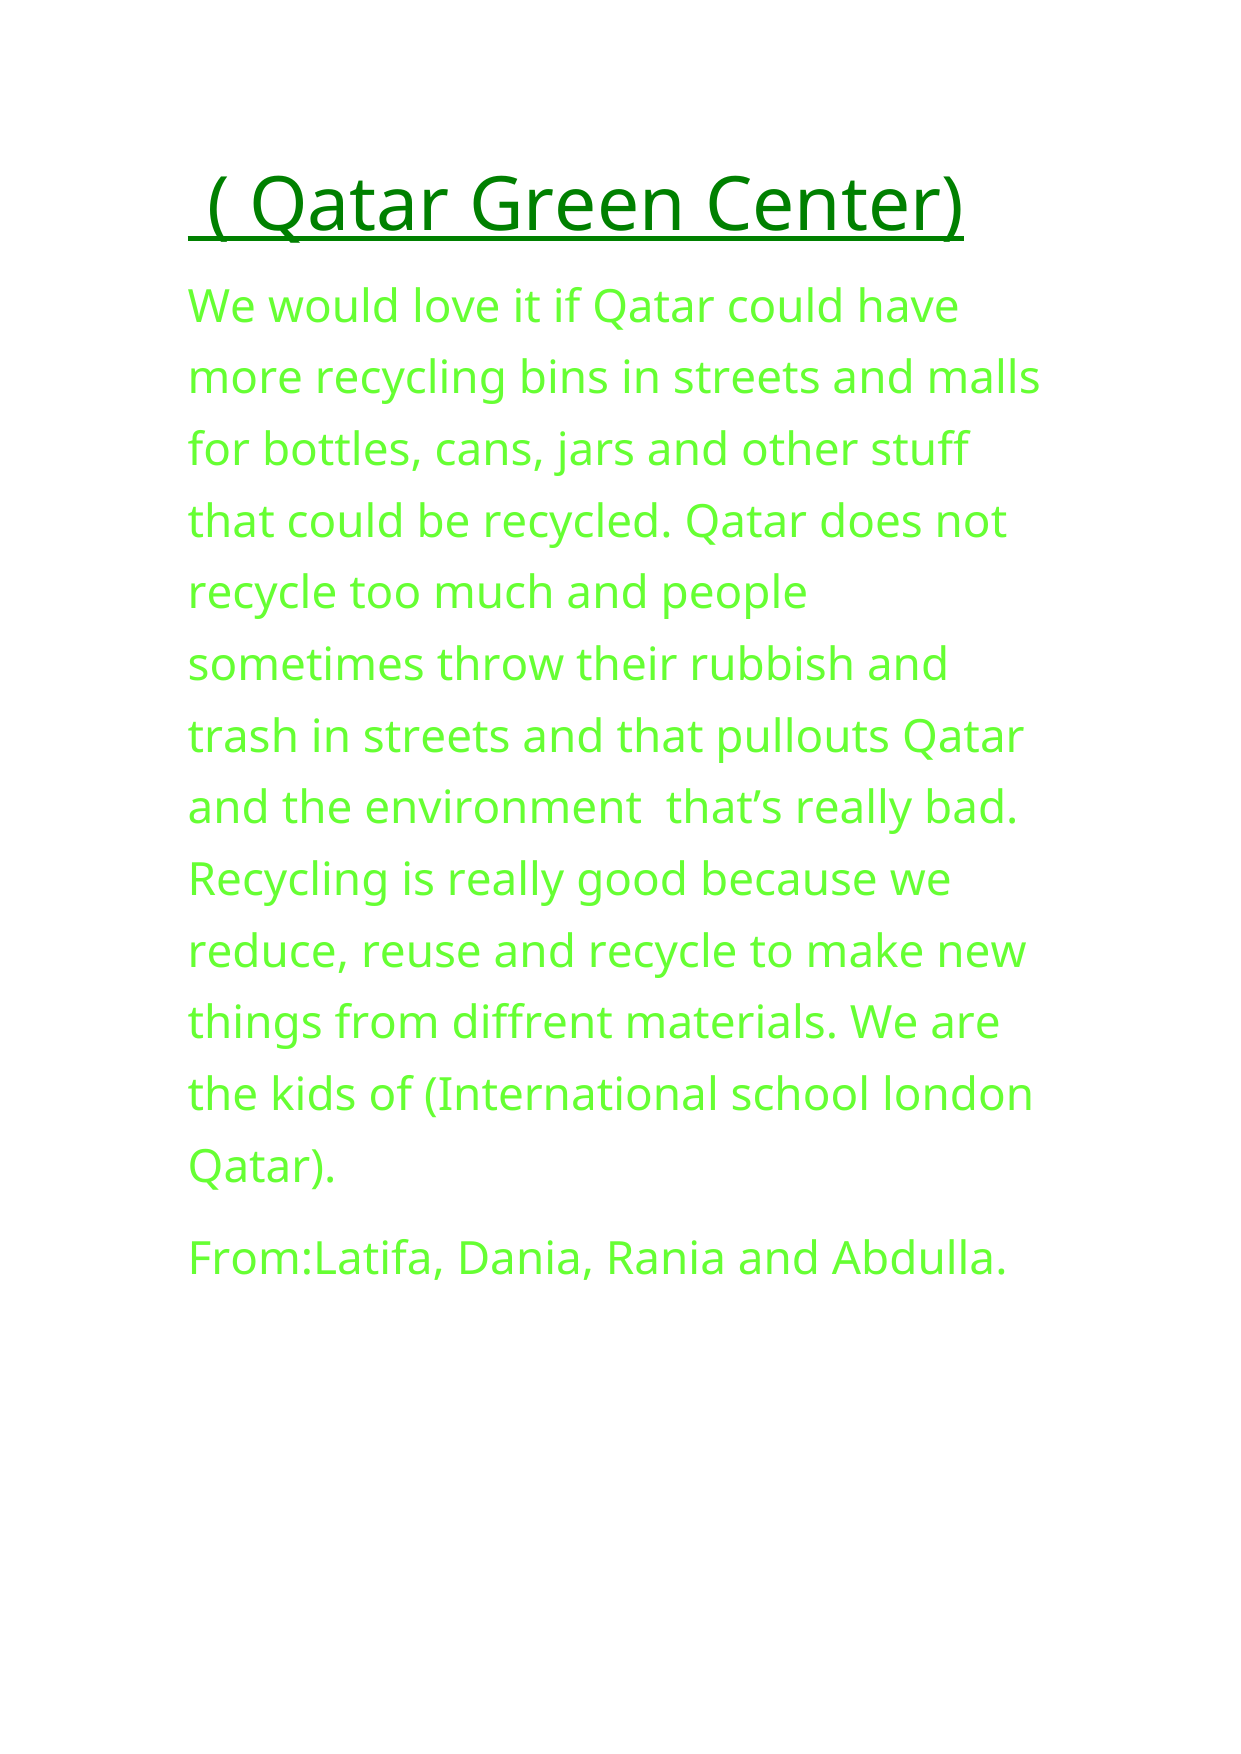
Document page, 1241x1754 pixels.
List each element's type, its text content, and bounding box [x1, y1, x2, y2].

text From:Latifa, Dania, Rania and Abdulla. [187, 1226, 1053, 1288]
text ( Qatar Green Center) [187, 150, 1053, 252]
text We would love it if Qatar could have more recycling bins in streets and malls for bottles, cans, jars and other stuff that could be recycled. Qatar does not recycle too much and people sometimes throw their rubbish and trash in streets and that pullouts Qatar and the environment that’s really bad. Recycling is really good because we reduce, reuse and recycle to make new things from diffrent materials. We are the kids of (International school london Qatar). [187, 273, 1053, 1195]
